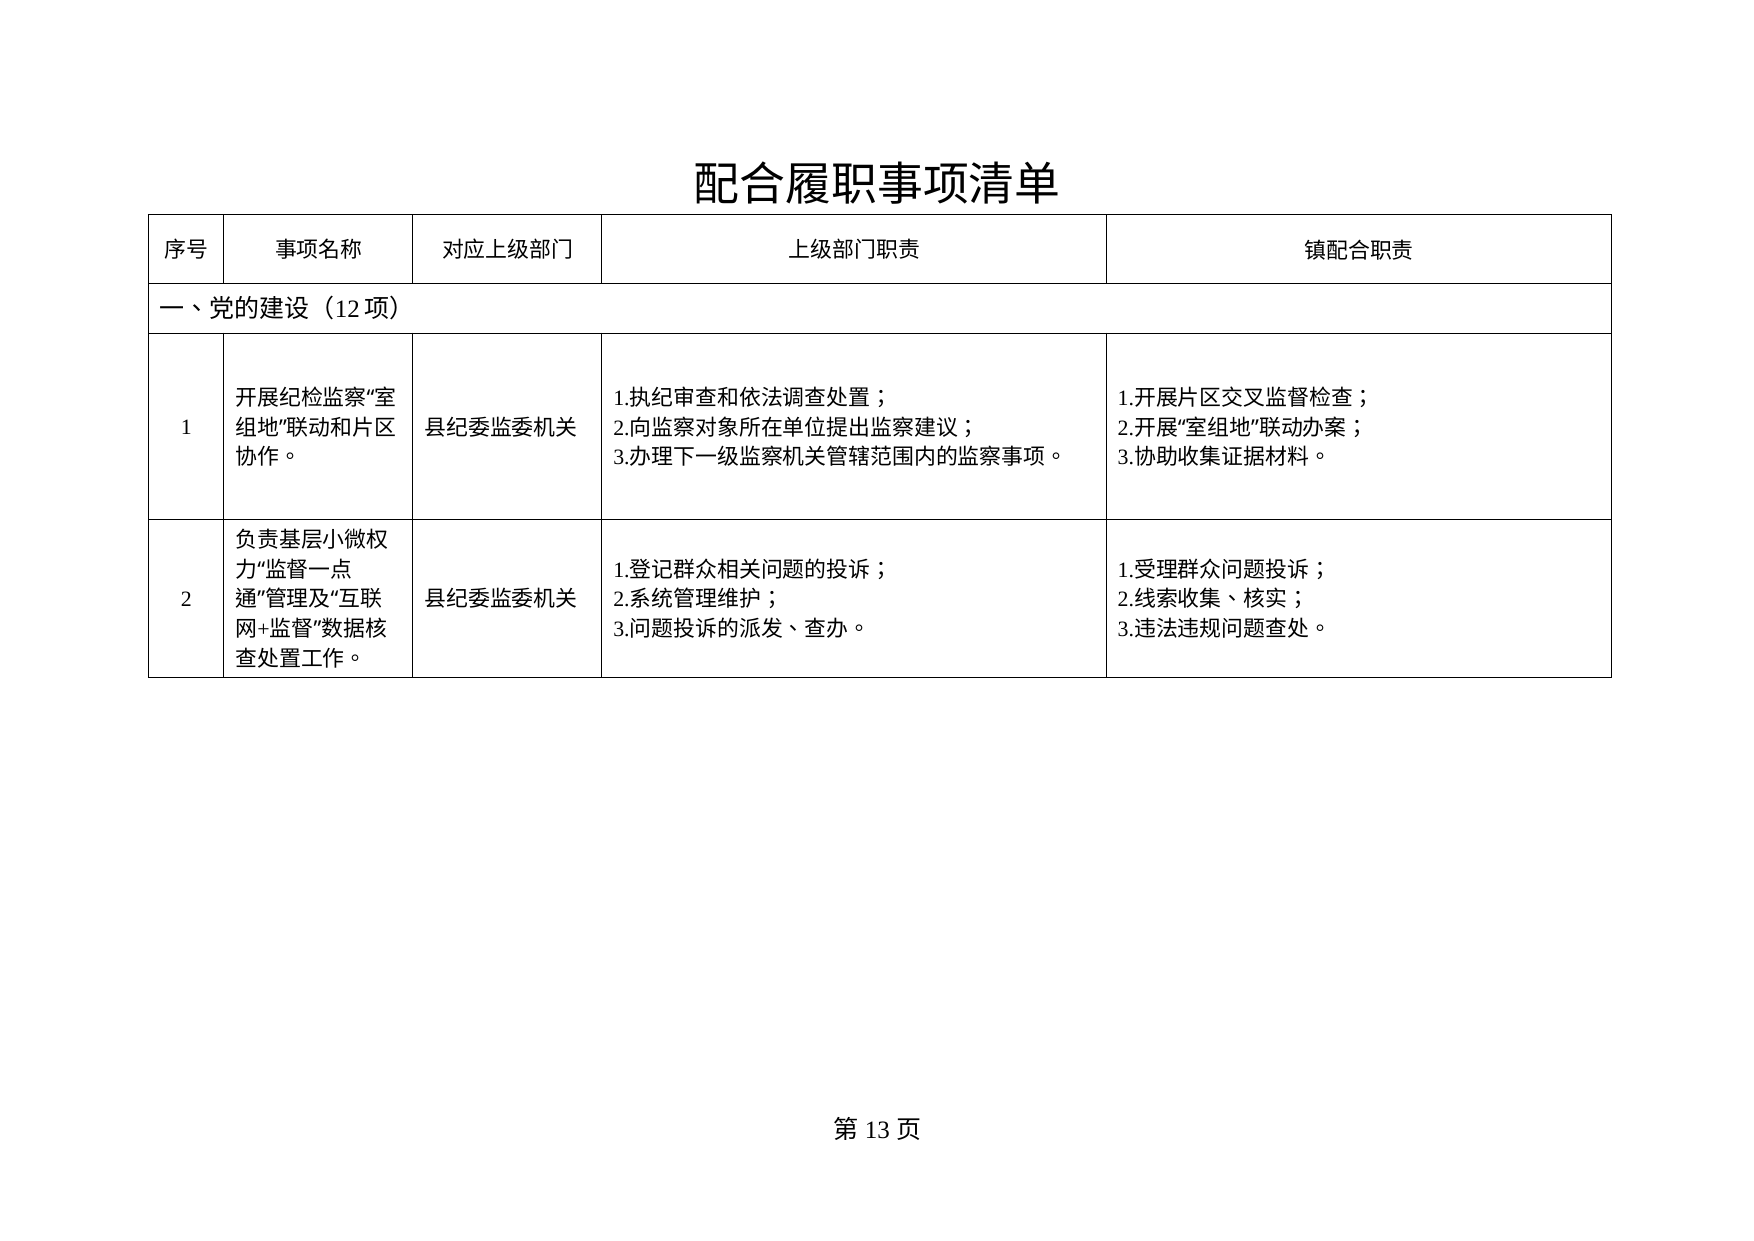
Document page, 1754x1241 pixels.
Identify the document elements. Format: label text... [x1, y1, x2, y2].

table_cell 1.受理群众问题投诉； 2.线索收集、核实； 3.违法违规问题查处。 [1107, 520, 1611, 677]
table_cell 1.开展片区交叉监督检查； 2.开展“室组地”联动办案； 3.协助收集证据材料。 [1107, 334, 1611, 519]
table_cell 1 [149, 334, 223, 519]
table_cell 县纪委监委机关 [413, 334, 601, 519]
table_cell 2 [149, 520, 223, 677]
table_cell 1.登记群众相关问题的投诉； 2.系统管理维护； 3.问题投诉的派发、查办。 [602, 520, 1106, 677]
table_header 镇配合职责 [1107, 215, 1611, 283]
table_header 对应上级部门 [413, 215, 601, 283]
table_cell 一、党的建设（12项） [149, 284, 1611, 333]
table_header 序号 [149, 215, 223, 283]
table_cell 负责基层小微权力“监督一点通”管理及“互联网+监督”数据核查处置工作。 [224, 520, 412, 677]
subtitle 配合履职事项清单 [148, 148, 1606, 214]
table_header 事项名称 [224, 215, 412, 283]
table_cell 开展纪检监察“室组地”联动和片区协作。 [224, 334, 412, 519]
table_cell 县纪委监委机关 [413, 520, 601, 677]
table_header 上级部门职责 [602, 215, 1106, 283]
table_cell 1.执纪审查和依法调查处置； 2.向监察对象所在单位提出监察建议； 3.办理下一级监察机关管辖范围内的监察事项。 [602, 334, 1106, 519]
